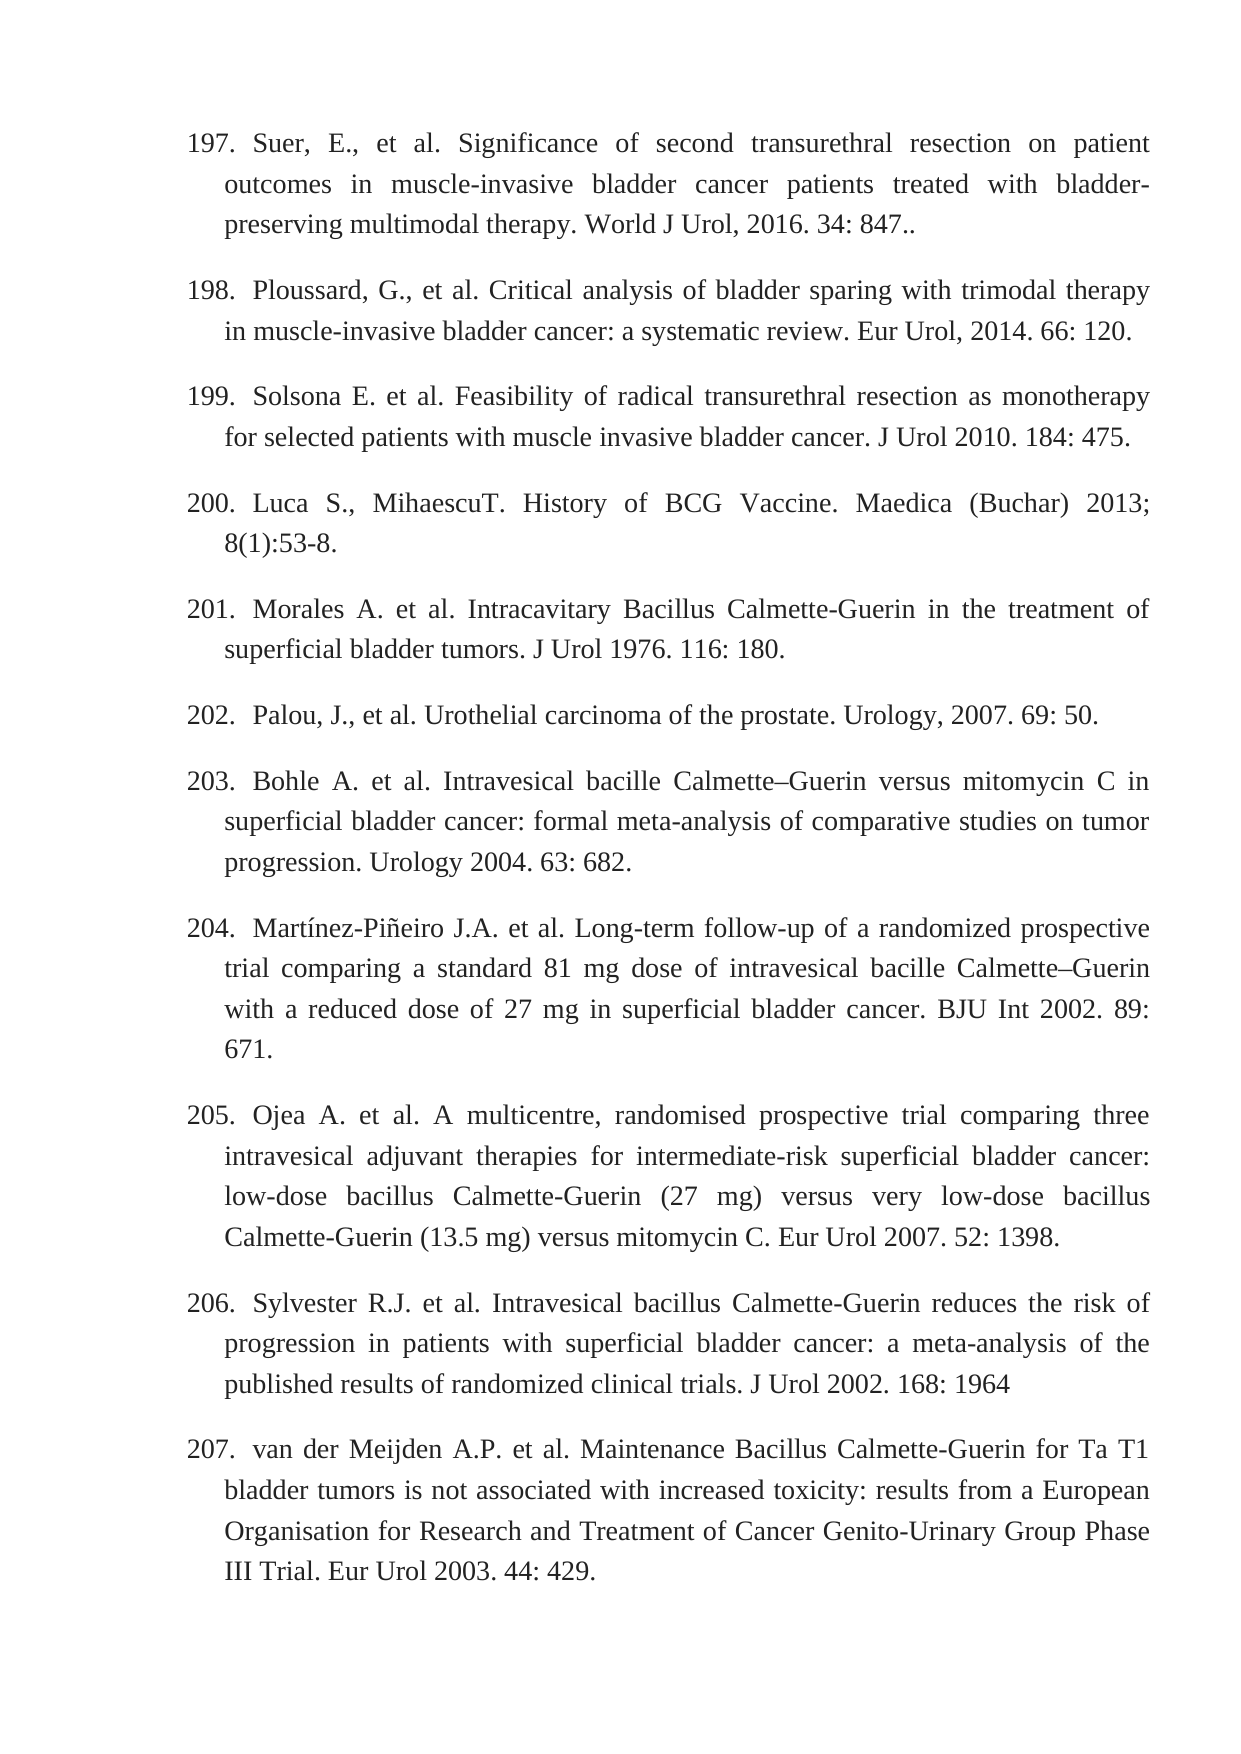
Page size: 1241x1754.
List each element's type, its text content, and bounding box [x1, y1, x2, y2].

list Luca S., MihaescuT. History of BCG Vaccine. Maedica (Buchar) 2013; 8(1):53-8. [187, 477, 1152, 559]
list Solsona E. et al. Feasibility of radical transurethral resection as monotherapy for selected patients with muscle invasive bladder cancer. J Urol 2010. 184: 475. [187, 371, 1152, 452]
list Morales A. et al. Intracavitary Bacillus Calmette-Guerin in the treatment of superficial bladder tumors. J Urol 1976. 116: 180. [187, 584, 1152, 665]
list van der Meijden A.P. et al. Maintenance Bacillus Calmette-Guerin for Ta T1 bladder tumors is not associated with increased toxicity: results from a European Organisation for Research and Treatment of Cancer Genito-Urinary Group Phase III Trial. Eur Urol 2003. 44: 429. [187, 1424, 1152, 1587]
list Sylvester R.J. et al. Intravesical bacillus Calmette-Guerin reduces the risk of progression in patients with superficial bladder cancer: a meta-analysis of the published results of randomized clinical trials. J Urol 2002. 168: 1964 [187, 1277, 1152, 1399]
list Martínez-Piñeiro J.A. et al. Long-term follow-up of a randomized prospective trial comparing a standard 81 mg dose of intravesical bacille Calmette–Guerin with a reduced dose of 27 mg in superficial bladder cancer. BJU Int 2002. 89: 671. [187, 902, 1152, 1065]
list Ploussard, G., et al. Critical analysis of bladder sparing with trimodal therapy in muscle-invasive bladder cancer: a systematic review. Eur Urol, 2014. 66: 120. [187, 265, 1152, 346]
list Bohle A. et al. Intravesical bacille Calmette–Guerin versus mitomycin C in superficial bladder cancer: formal meta-analysis of comparative studies on tumor progression. Urology 2004. 63: 682. [187, 756, 1152, 877]
list Ojea A. et al. A multicentre, randomised prospective trial comparing three intravesical adjuvant therapies for intermediate-risk superficial bladder cancer: low-dose bacillus Calmette-Guerin (27 mg) versus very low-dose bacillus Calmette-Guerin (13.5 mg) versus mitomycin C. Eur Urol 2007. 52: 1398. [187, 1090, 1152, 1252]
list Palou, J., et al. Urothelial carcinoma of the prostate. Urology, 2007. 69: 50. [187, 690, 1152, 731]
list Suer, E., et al. Significance of second transurethral resection on patient outcomes in muscle-invasive bladder cancer patients treated with bladder-preserving multimodal therapy. World J Urol, 2016. 34: 847.. [187, 118, 1152, 240]
